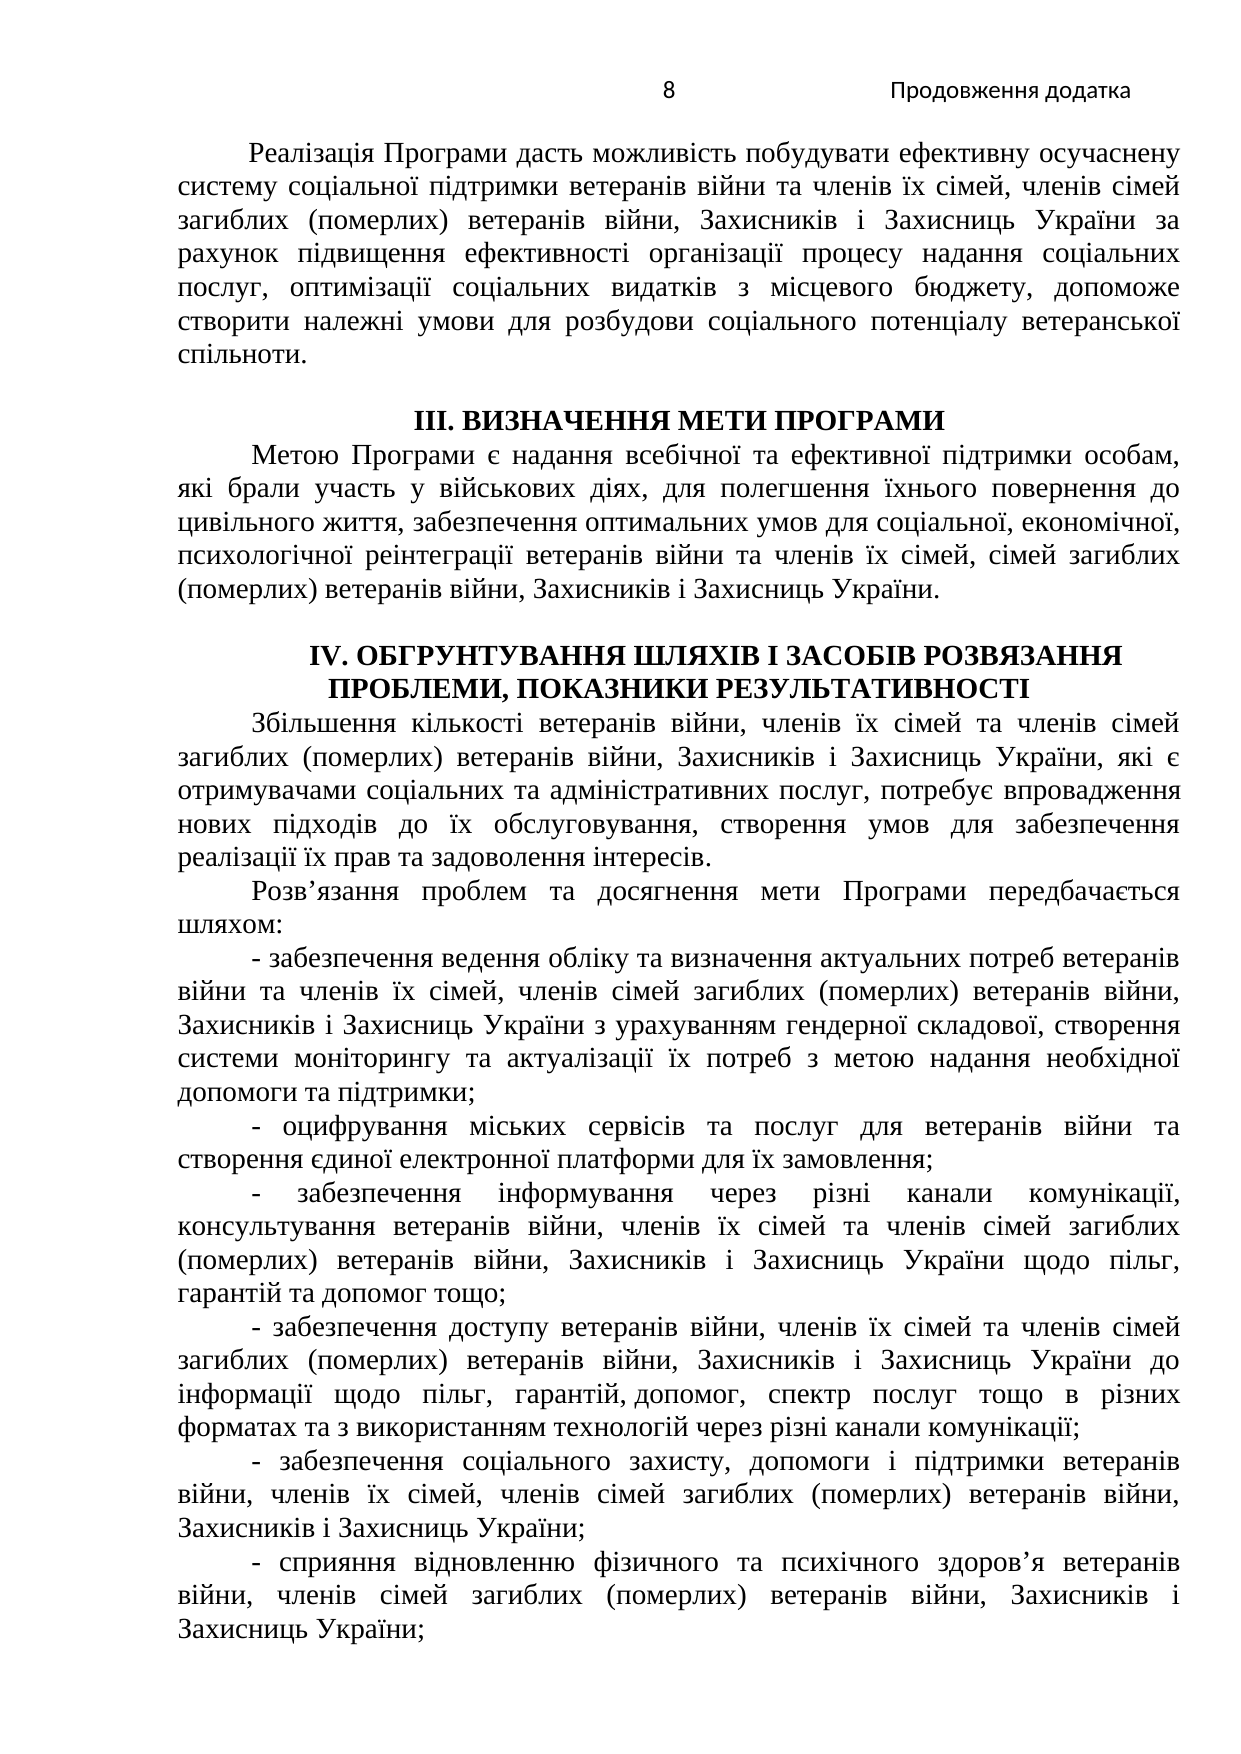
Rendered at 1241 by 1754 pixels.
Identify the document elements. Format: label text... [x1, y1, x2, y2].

text - забезпечення доступу ветеранів війни, членів їх сімей та членів сімей загиблих (померлих) ветеранів війни, Захисників і Захисниць України до інформації щодо пільг, гарантій, допомог, спектр послуг тощо в різних форматах та з використанням технологій через різні канали комунікації; [177, 1309, 1181, 1443]
list - забезпечення інформування через різні канали комунікації, консультування ветеранів війни, членів їх сімей та членів сімей загиблих (померлих) ветеранів війни, Захисників і Захисниць України щодо пільг, гарантій та допомог тощо; [177, 1175, 1181, 1309]
list - оцифрування міських сервісів та послуг для ветеранів війни та створення єдиної електронної платформи для їх замовлення; [177, 1108, 1181, 1175]
list Збільшення кількості ветеранів війни, членів їх сімей та членів сімей загиблих (померлих) ветеранів війни, Захисників і Захисниць України, які є отримувачами соціальних та адміністративних послуг, потребує впровадження нових підходів до їх обслуговування, створення умов для забезпечення реалізації їх прав та задоволення інтересів. [177, 705, 1181, 873]
list - забезпечення соціального захисту, допомоги і підтримки ветеранів війни, членів їх сімей, членів сімей загиблих (померлих) ветеранів війни, Захисників і Захисниць України; [177, 1443, 1181, 1544]
list - забезпечення ведення обліку та визначення актуальних потреб ветеранів війни та членів їх сімей, членів сімей загиблих (померлих) ветеранів війни, Захисників і Захисниць України з урахуванням гендерної складової, створення системи моніторингу та актуалізації їх потреб з метою надання необхідної допомоги та підтримки; [177, 940, 1181, 1108]
text Реалізація Програми дасть можливість побудувати ефективну осучаснену систему соціальної підтримки ветеранів війни та членів їх сімей, членів сімей загиблих (померлих) ветеранів війни, Захисників і Захисниць України за рахунок підвищення ефективності організації процесу надання соціальних послуг, оптимізації соціальних видатків з місцевого бюджету, допоможе створити належні умови для розбудови соціального потенціалу ветеранської спільноти. [177, 135, 1181, 370]
list Розв’язання проблем та досягнення мети Програми передбачається шляхом: [177, 873, 1181, 940]
text Метою Програми є надання всебічної та ефективної підтримки особам, які брали участь у військових діях, для полегшення їхнього повернення до цивільного життя, забезпечення оптимальних умов для соціальної, економічної, психологічної реінтеграції ветеранів війни та членів їх сімей, сімей загиблих (померлих) ветеранів війни, Захисників і Захисниць України. [177, 437, 1181, 604]
text IV. ОБГРУНТУВАННЯ ШЛЯХІВ І ЗАСОБІВ РОЗВЯЗАННЯ ПРОБЛЕМИ, ПОКАЗНИКИ РЕЗУЛЬТАТИВНОСТІ [177, 638, 1181, 705]
list - сприяння відновленню фізичного та психічного здоров’я ветеранів війни, членів сімей загиблих (померлих) ветеранів війни, Захисників і Захисниць України; [177, 1544, 1181, 1644]
text III. ВИЗНАЧЕННЯ МЕТИ ПРОГРАМИ [177, 403, 1181, 437]
